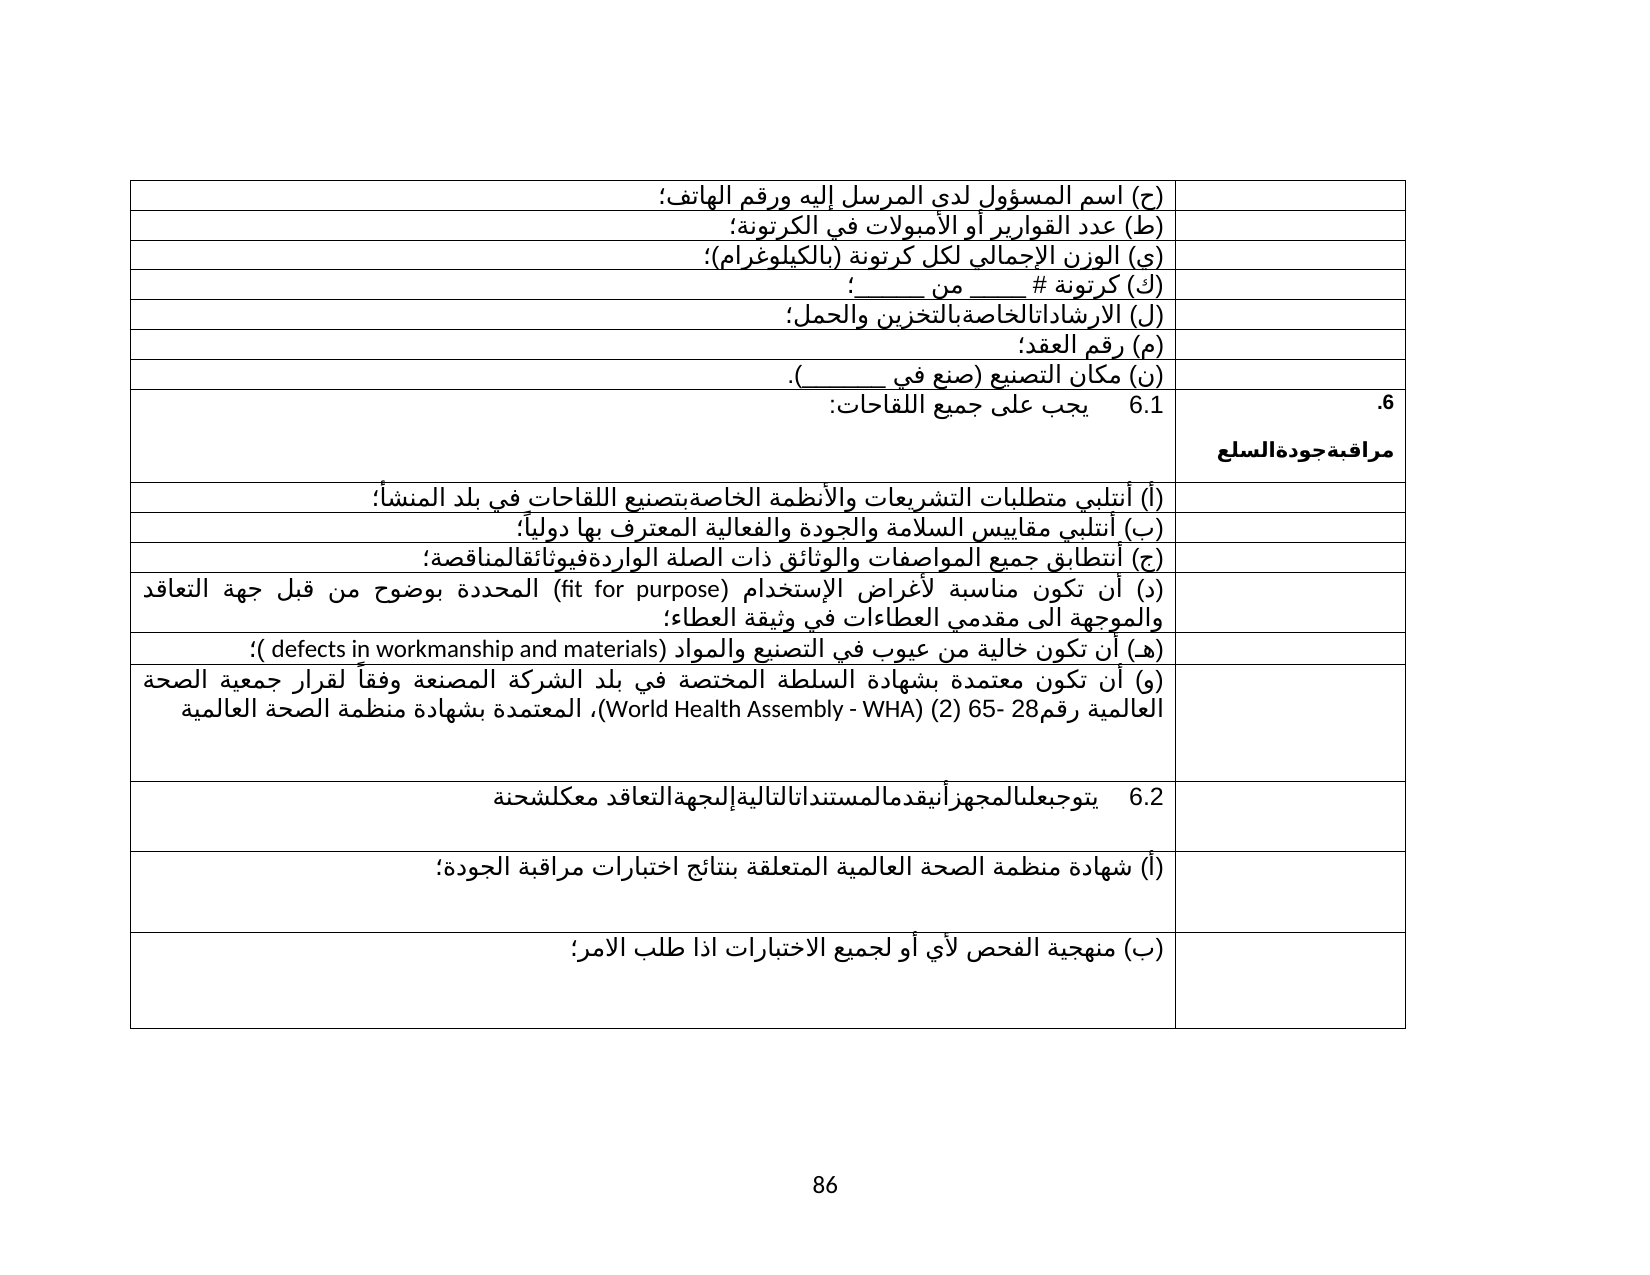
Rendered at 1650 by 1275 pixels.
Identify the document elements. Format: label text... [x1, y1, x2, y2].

table_cell (ل) الارشاداتالخاصةبالتخزين والحمل؛ [131, 300, 1175, 329]
table_cell [1176, 270, 1405, 299]
table_cell (هـ) أن تكون خالية من عيوب في التصنيع والمواد (defects in workmanship and materials )؛ [131, 633, 1175, 663]
table_cell (أ) شهادة منظمة الصحة العالمية المتعلقة بنتائج اختبارات مراقبة الجودة؛ [131, 852, 1175, 932]
table_cell [1176, 330, 1405, 359]
table_cell [1176, 181, 1405, 210]
table_cell [1176, 483, 1405, 512]
table_cell 6.1 يجب على جميع اللقاحات: [131, 390, 1175, 482]
table_cell [1176, 241, 1405, 269]
table_cell (ح) اسم المسؤول لدى المرسل إليه ورقم الهاتف؛ [131, 181, 1175, 210]
table_cell (ك) كرتونة # ____ من _____؛ [131, 270, 1175, 299]
table_cell 6. مراقبةجودةالسلع [1176, 390, 1405, 482]
table_cell [1176, 633, 1405, 663]
table_cell [1176, 211, 1405, 239]
table_cell (د) أن تكون مناسبة لأغراض الإستخدام (fit for purpose) المحددة بوضوح من قبل جهة التعاقد والموجهة الى مقدمي العطاءات في وثيقة العطاء؛ [131, 573, 1175, 632]
table_cell (ي) الوزن الإجمالي لكل كرتونة (بالكيلوغرام)؛ [131, 241, 1175, 269]
table_cell (و) أن تكون معتمدة بشهادة السلطة المختصة في بلد الشركة المصنعة وفقاً لقرار جمعية الصحة العالمية رقم28 -65 (2) (World Health Assembly - WHA)، المعتمدة بشهادة منظمة الصحة العالمية [131, 665, 1175, 781]
table_cell [1176, 360, 1405, 388]
table_cell (ب) منهجية الفحص لأي أو لجميع الاختبارات اذا طلب الامر؛ [131, 933, 1175, 1028]
table_cell [1176, 543, 1405, 572]
table_cell (ن) مكان التصنيع (صنع في ______). [131, 360, 1175, 388]
table_cell 6.2 يتوجبعلىالمجهزأنيقدمالمستنداتالتاليةإلىجهةالتعاقد معكلشحنة [131, 782, 1175, 851]
table_cell (ط) عدد القوارير أو الأمبولات في الكرتونة؛ [131, 211, 1175, 239]
table_cell [1176, 782, 1405, 851]
table_cell (ج) أنتطابق جميع المواصفات والوثائق ذات الصلة الواردةفيوثائقالمناقصة؛ [131, 543, 1175, 572]
table_cell [1176, 852, 1405, 932]
table_cell (ب) أنتلبي مقاييس السلامة والجودة والفعالية المعترف بها دولياً؛ [131, 513, 1175, 542]
table_cell [1176, 513, 1405, 542]
table_cell (م) رقم العقد؛ [131, 330, 1175, 359]
table_cell [1176, 573, 1405, 632]
table_cell [1176, 665, 1405, 781]
table_cell (أ) أنتلبي متطلبات التشريعات والأنظمة الخاصةبتصنيع اللقاحات في بلد المنشأ؛ [131, 483, 1175, 512]
table_cell [1176, 933, 1405, 1028]
table_cell [1176, 300, 1405, 329]
